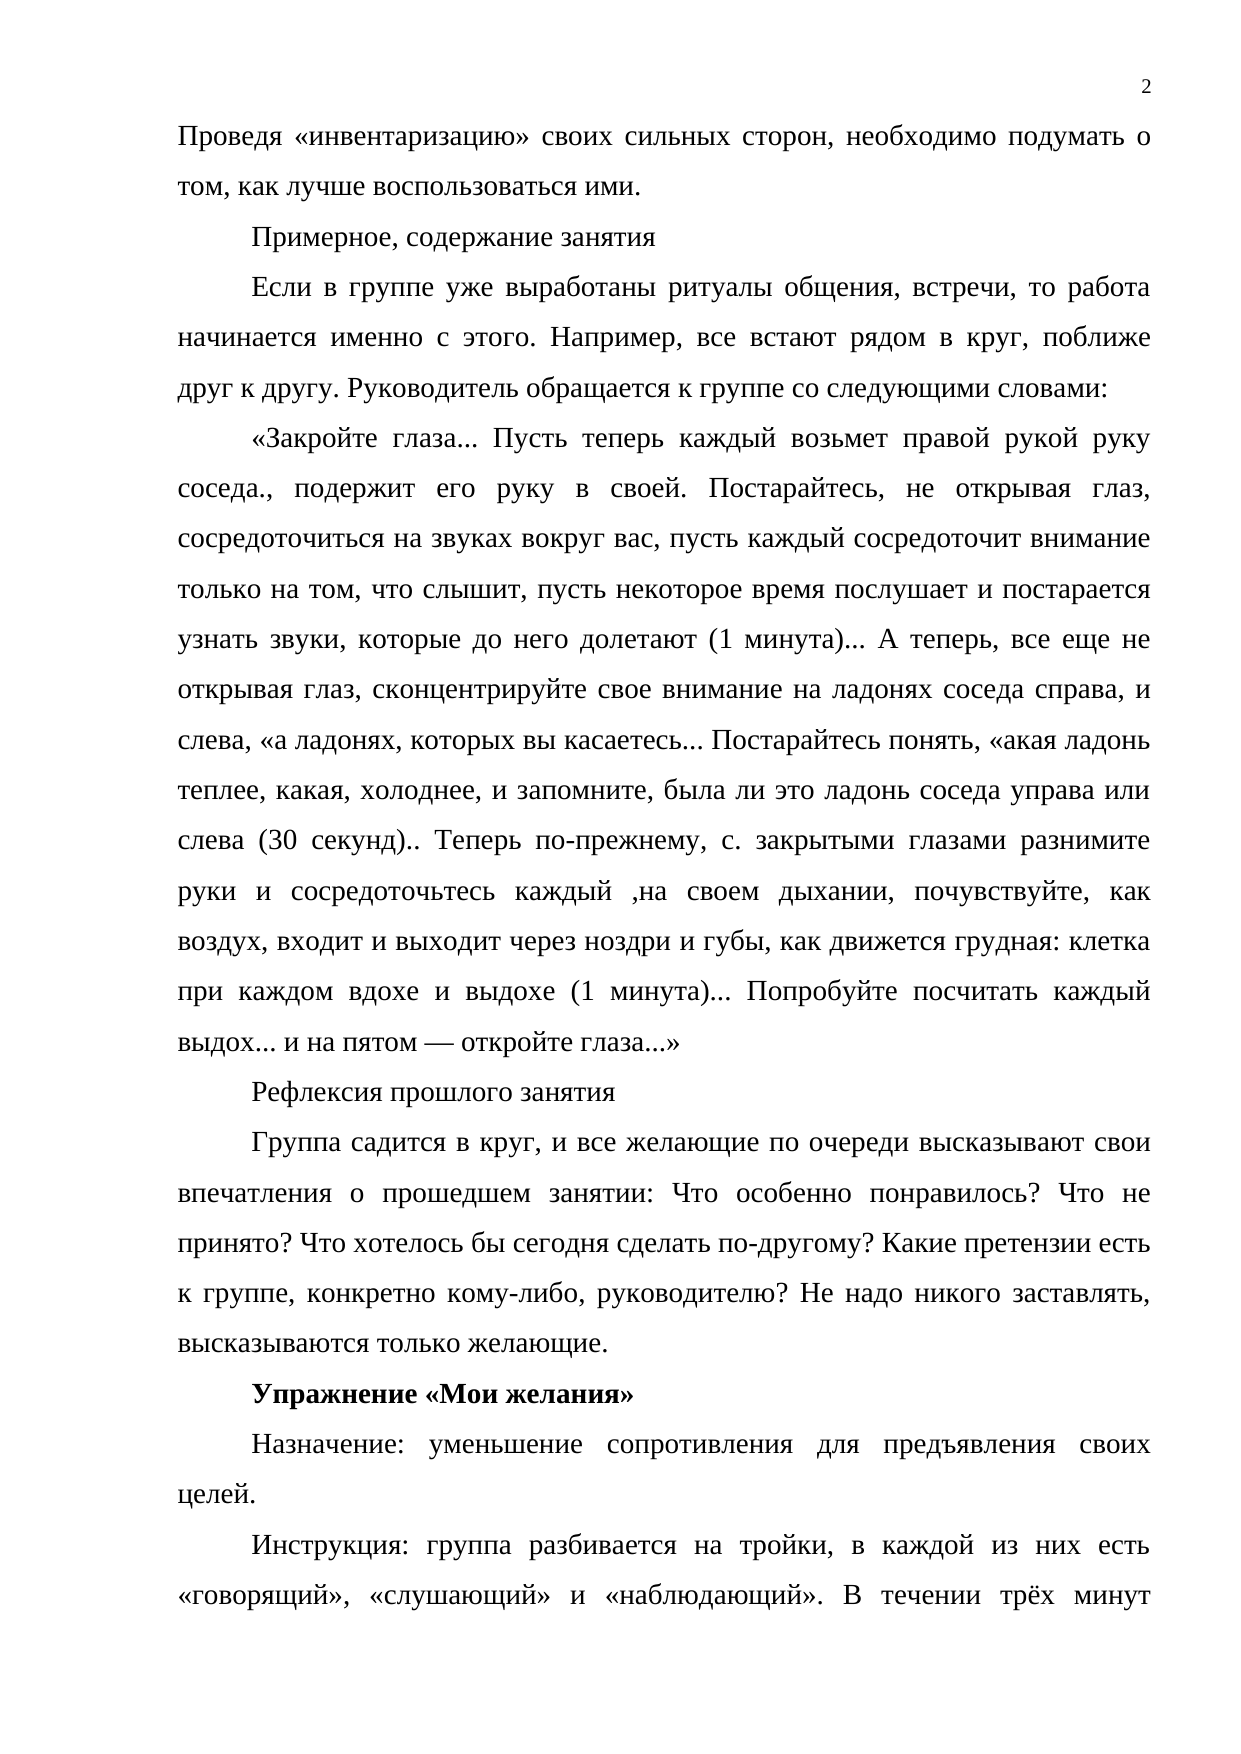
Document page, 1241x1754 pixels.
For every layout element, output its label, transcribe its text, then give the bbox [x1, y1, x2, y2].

text «Закройте глаза... Пусть теперь каждый возьмет правой рукой руку соседа., подержит его руку в своей. Постарайтесь, не открывая глаз, сосредоточиться на звуках вокруг вас, пусть каждый сосредоточит внимание только на том, что слышит, пусть некоторое время послушает и постарается узнать звуки, которые до него долетают (1 минута)... А теперь, все еще не открывая глаз, сконцентрируйте свое внимание на ладонях соседа справа, и слева, «а ладонях, которых вы касаетесь... Постарайтесь понять, «акая ладонь теплее, какая, холоднее, и запомните, была ли это ладонь соседа управа или слева (30 секунд).. Теперь по-прежнему, с. закрытыми глазами разнимите руки и сосредоточьтесь каждый ,на своем дыхании, почувствуйте, как воздух, входит и выходит через ноздри и губы, как движется грудная: клетка при каждом вдохе и выдохе (1 минута)... Попробуйте посчитать каждый выдох... и на пятом — откройте глаза...» [177, 420, 1152, 1057]
text Группа садится в круг, и все желающие по очереди высказывают свои впечатления о прошедшем занятии: Что особенно понравилось? Что не принято? Что хотелось бы сегодня сделать по-другому? Какие претензии есть к группе, конкретно кому-либо, руководителю? Не надо никого заставлять, высказываются только желающие. [177, 1124, 1152, 1359]
text Рефлексия прошлого занятия [177, 1074, 1152, 1108]
text Назначение: уменьшение сопротивления для предъявления своих целей. [177, 1426, 1152, 1510]
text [177, 118, 1152, 202]
text Если в группе уже выработаны ритуалы общения, встречи, то работа начинается именно с этого. Например, все встают рядом в круг, поближе друг к другу. Руководитель обращается к группе со следующими словами: [177, 269, 1152, 403]
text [177, 1527, 1152, 1611]
text Примерное, содержание занятия [177, 219, 1152, 252]
text Упражнение «Мои желания» [177, 1376, 1152, 1409]
